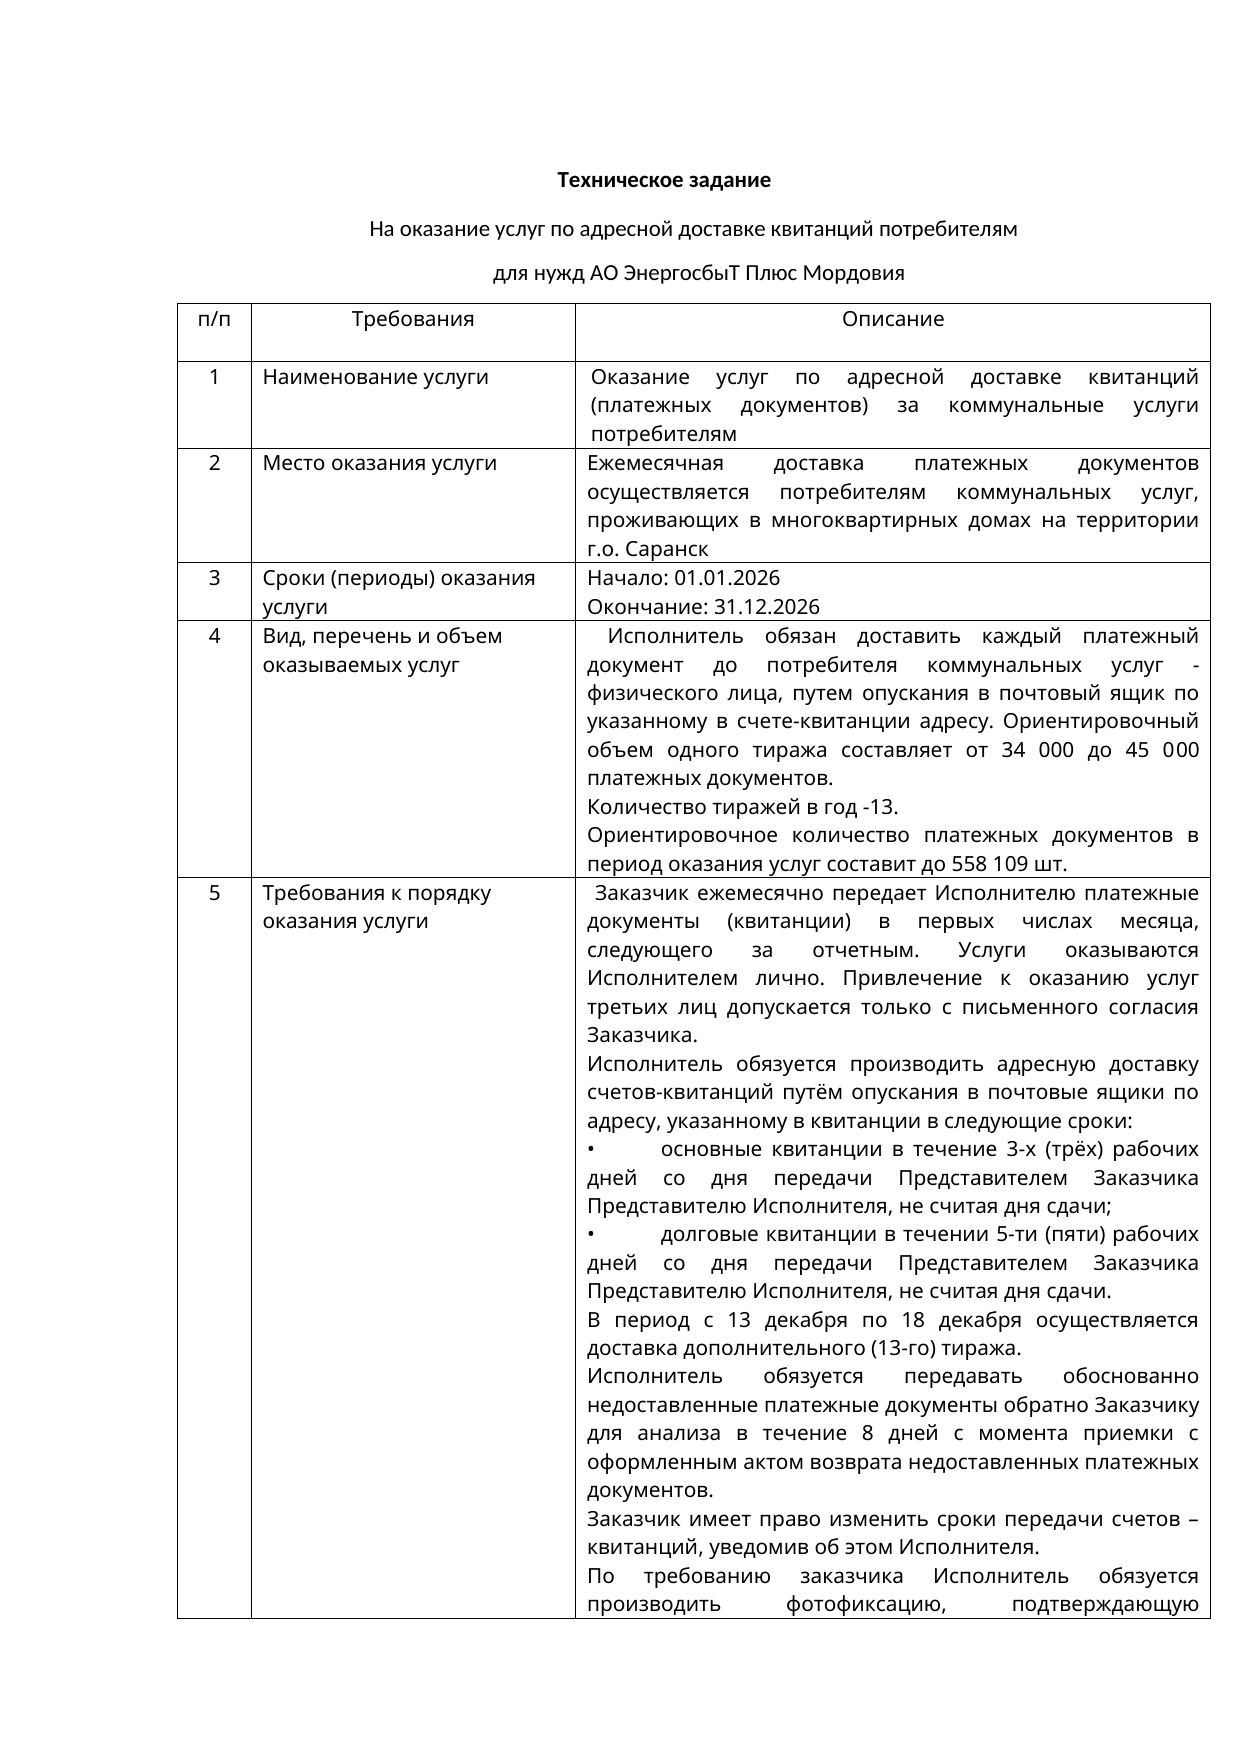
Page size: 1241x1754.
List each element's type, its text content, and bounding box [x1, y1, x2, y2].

table_header п/п [178, 304, 251, 361]
table_cell Место оказания услуги [252, 449, 575, 562]
table_cell 1 [178, 362, 251, 447]
table_header Требования [252, 304, 575, 361]
table_cell Начало: 01.01.2026 Окончание: 31.12.2026 [576, 563, 1210, 620]
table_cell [252, 878, 575, 1618]
text На оказание услуг по адресной доставке квитанций потребителям [177, 214, 1152, 242]
table_cell Вид, перечень и объем оказываемых услуг [252, 621, 575, 877]
table_cell Наименование услуги [252, 362, 575, 447]
table_cell 3 [178, 563, 251, 620]
text для нужд АО ЭнергосбыТ Плюс Мордовия [177, 258, 1152, 287]
table_cell 2 [178, 449, 251, 562]
table_cell Ежемесячная доставка платежных документов осуществляется потребителям коммунальных услуг, проживающих в многоквартирных домах на территории г.о. Саранск [576, 449, 1210, 562]
table_cell Сроки (периоды) оказания услуги [252, 563, 575, 620]
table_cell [576, 878, 1210, 1618]
table_cell Оказание услуг по адресной доставке квитанций (платежных документов) за коммунальные услуги потребителям [576, 362, 1210, 447]
table_cell Исполнитель обязан доставить каждый платежный документ до потребителя коммунальных услуг - физического лица, путем опускания в почтовый ящик по указанному в счете-квитанции адресу. Ориентировочный объем одного тиража составляет от 34 000 до 45 000 платежных документов. Количество тиражей в год -13. Ориентировочное количество платежных документов в период оказания услуг составит до 558 109 шт. [576, 621, 1210, 877]
table_header Описание [576, 304, 1210, 361]
table_cell 4 [178, 621, 251, 877]
table_cell 5 [178, 878, 251, 1618]
text Техническое задание [177, 165, 1152, 193]
